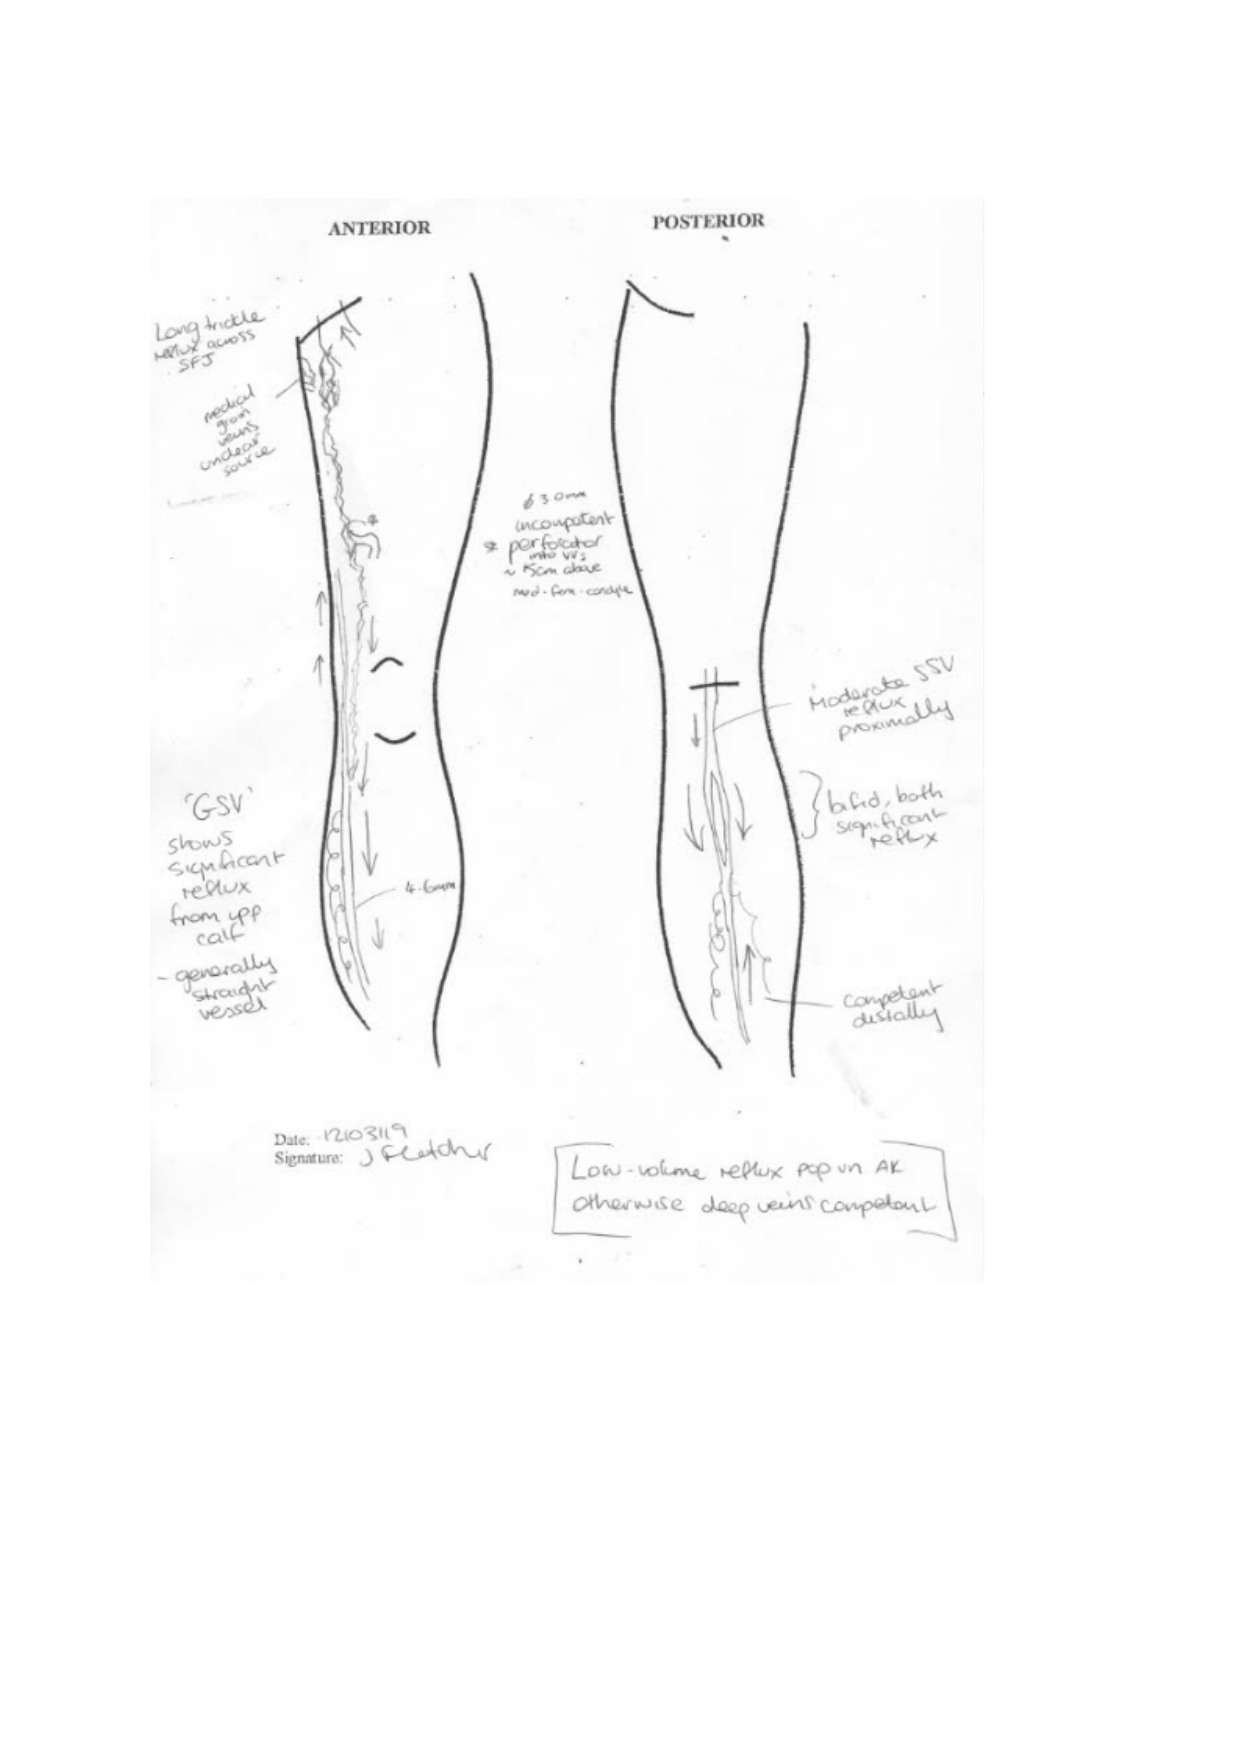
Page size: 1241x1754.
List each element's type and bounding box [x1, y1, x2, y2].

picture [150, 198, 985, 1283]
